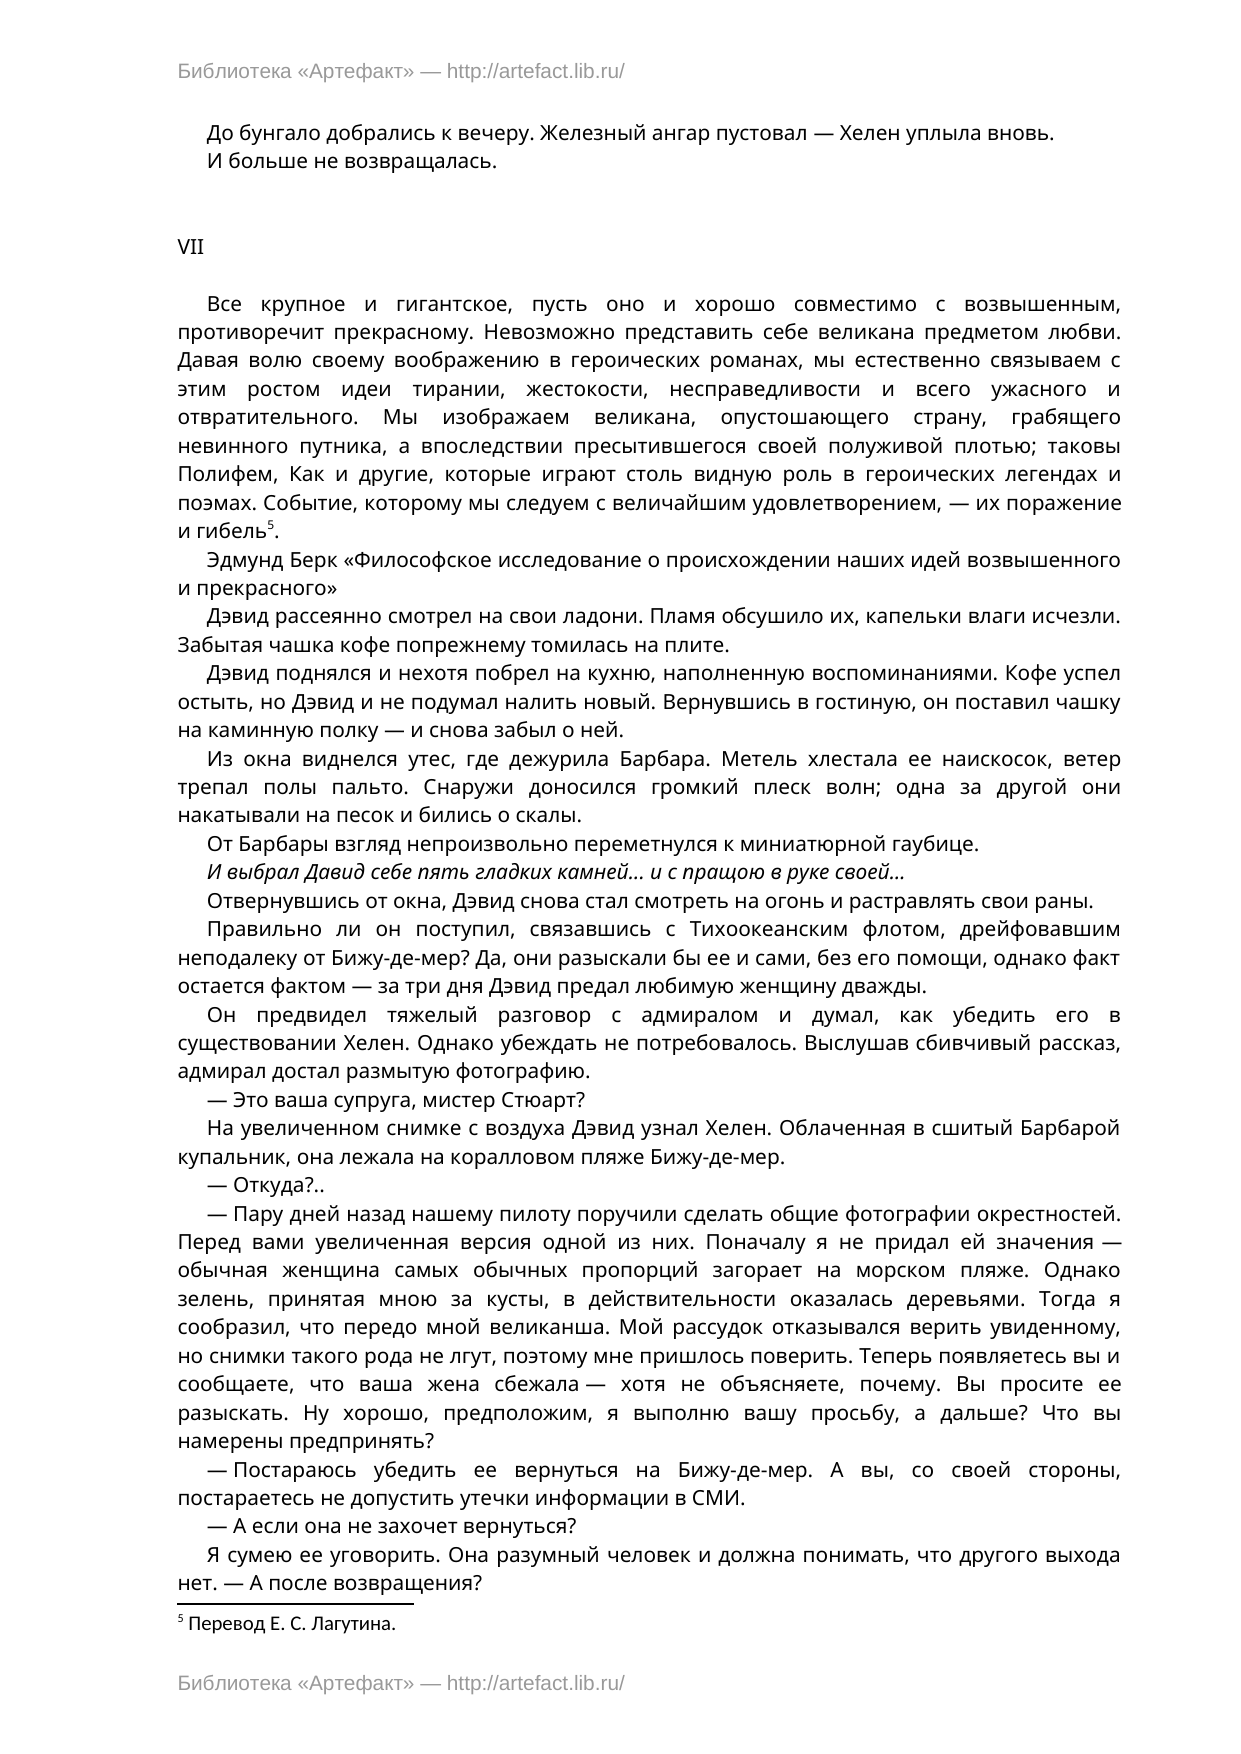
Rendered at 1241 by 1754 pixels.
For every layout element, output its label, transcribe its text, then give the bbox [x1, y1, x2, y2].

text Отвернувшись от окна, Дэвид снова стал смотреть на огонь и растравлять свои раны. [177, 886, 1122, 914]
text VII [177, 232, 1122, 260]
text Из окна виднелся утес, где дежурила Барбара. Метель хлестала ее наискосок, ветер трепал полы пальто. Снаружи доносился громкий плеск волн; одна за другой они накатывали на песок и бились о скалы. [177, 744, 1122, 829]
text От Барбары взгляд непроизвольно переметнулся к миниатюрной гаубице. [177, 829, 1122, 857]
text — А если она не захочет вернуться? [177, 1512, 1122, 1540]
text Он предвидел тяжелый разговор с адмиралом и думал, как убедить его в существовании Хелен. Однако убеждать не потребовалось. Выслушав сбивчивый рассказ, адмирал достал размытую фотографию. [177, 1000, 1122, 1085]
text Правильно ли он поступил, связавшись с Тихоокеанским флотом, дрейфовавшим неподалеку от Бижу-де-мер? Да, они разыскали бы ее и сами, без его помощи, однако факт остается фактом — за три дня Дэвид предал любимую женщину дважды. [177, 914, 1122, 1000]
text И выбрал Давид себе пять гладких камней... и с пращою в руке своей... [177, 857, 1122, 886]
text Дэвид поднялся и нехотя побрел на кухню, наполненную воспоминаниями. Кофе успел остыть, но Дэвид и не подумал налить новый. Вернувшись в гостиную, он поставил чашку на каминную полку — и снова забыл о ней. [177, 658, 1122, 744]
text — Пару дней назад нашему пилоту поручили сделать общие фотографии окрестностей. Перед вами увеличенная версия одной из них. Поначалу я не придал ей значения — обычная женщина самых обычных пропорций загорает на морском пляже. Однако зелень, принятая мною за кусты, в действительности оказалась деревьями. Тогда я сообразил, что передо мной великанша. Мой рассудок отказывался верить увиденному, но снимки такого рода не лгут, поэтому мне пришлось поверить. Теперь появляетесь вы и сообщаете, что ваша жена сбежала — хотя не объясняете, почему. Вы просите ее разыскать. Ну хорошо, предположим, я выполню вашу просьбу, а дальше? Что вы намерены предпринять? [177, 1199, 1122, 1455]
text Я сумею ее уговорить. Она разумный человек и должна понимать, что другого выхода нет. — А после возвращения? [177, 1540, 1122, 1597]
text — Откуда?.. [177, 1170, 1122, 1199]
text На увеличенном снимке с воздуха Дэвид узнал Хелен. Облаченная в сшитый Барбарой купальник, она лежала на коралловом пляже Бижу-де-мер. [177, 1113, 1122, 1170]
text До бунгало добрались к вечеру. Железный ангар пустовал — Хелен уплыла вновь. [177, 118, 1122, 147]
text Эдмунд Берк «Философское исследование о происхождении наших идей возвышенного и прекрасного» [177, 545, 1122, 602]
text И больше не возвращалась. [177, 147, 1122, 175]
text — Это ваша супруга, мистер Стюарт? [177, 1085, 1122, 1113]
text Все крупное и гигантское, пусть оно и хорошо совместимо с возвышенным, противоречит прекрасному. Невозможно представить себе великана предметом любви. Давая волю своему воображению в героических романах, мы естественно связываем с этим ростом идеи тирании, жестокости, несправедливости и всего ужасного и отвратительного. Мы изображаем великана, опустошающего страну, грабящего невинного путника, а впоследствии пресытившегося своей полуживой плотью; таковы Полифем, Как и другие, которые играют столь видную роль в героических легендах и поэмах. Событие, которому мы следуем с величайшим удовлетворением, — их поражение и гибель. [177, 289, 1122, 545]
text Дэвид рассеянно смотрел на свои ладони. Пламя обсушило их, капельки влаги исчезли. Забытая чашка кофе попрежнему томилась на плите. [177, 602, 1122, 658]
text — Постараюсь убедить ее вернуться на Бижу-де-мер. А вы, со своей стороны, постараетесь не допустить утечки информации в СМИ. [177, 1455, 1122, 1512]
